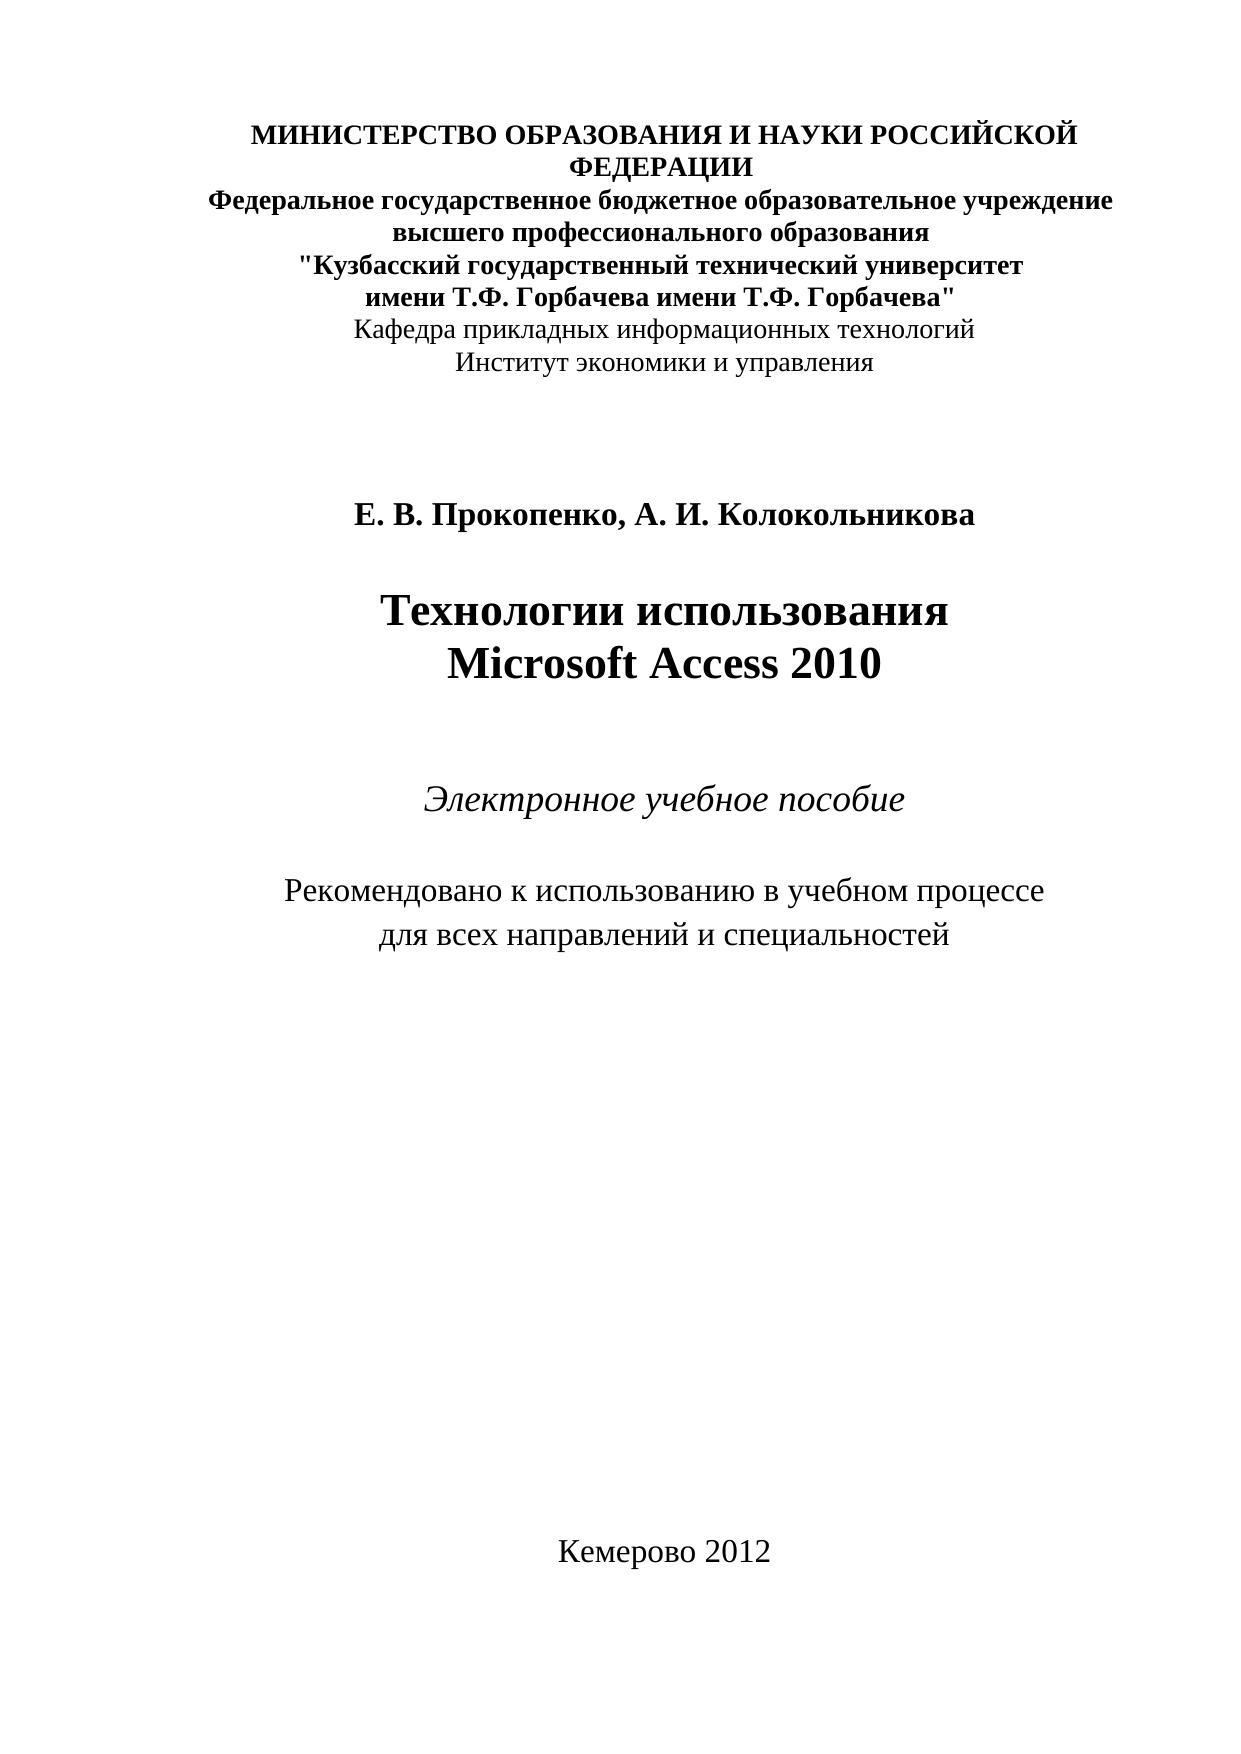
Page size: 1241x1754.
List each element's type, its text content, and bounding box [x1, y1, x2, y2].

text Microsoft Access 2010 [177, 635, 1152, 688]
text Рекомендовано к использованию в учебном процессе [177, 870, 1152, 908]
text Электронное учебное пособие [177, 776, 1152, 819]
text Кемерово 2012 [177, 1531, 1152, 1569]
text Е. В. Прокопенко, А. И. Колокольникова [177, 494, 1152, 533]
text Технологии использования [177, 583, 1152, 635]
text для всех направлений и специальностей [177, 914, 1152, 952]
text МИНИСТЕРСТВО ОБРАЗОВАНИЯ И НАУКИ РОССИЙСКОЙ ФЕДЕРАЦИИ Федеральное государственное бюджетное образовательное учреждение высшего профессионального образования "Кузбасский государственный технический университет имени Т.Ф. Горбачева имени Т.Ф. Горбачева" Кафедра прикладных информационных технологий Институт экономики и управления [177, 118, 1152, 377]
